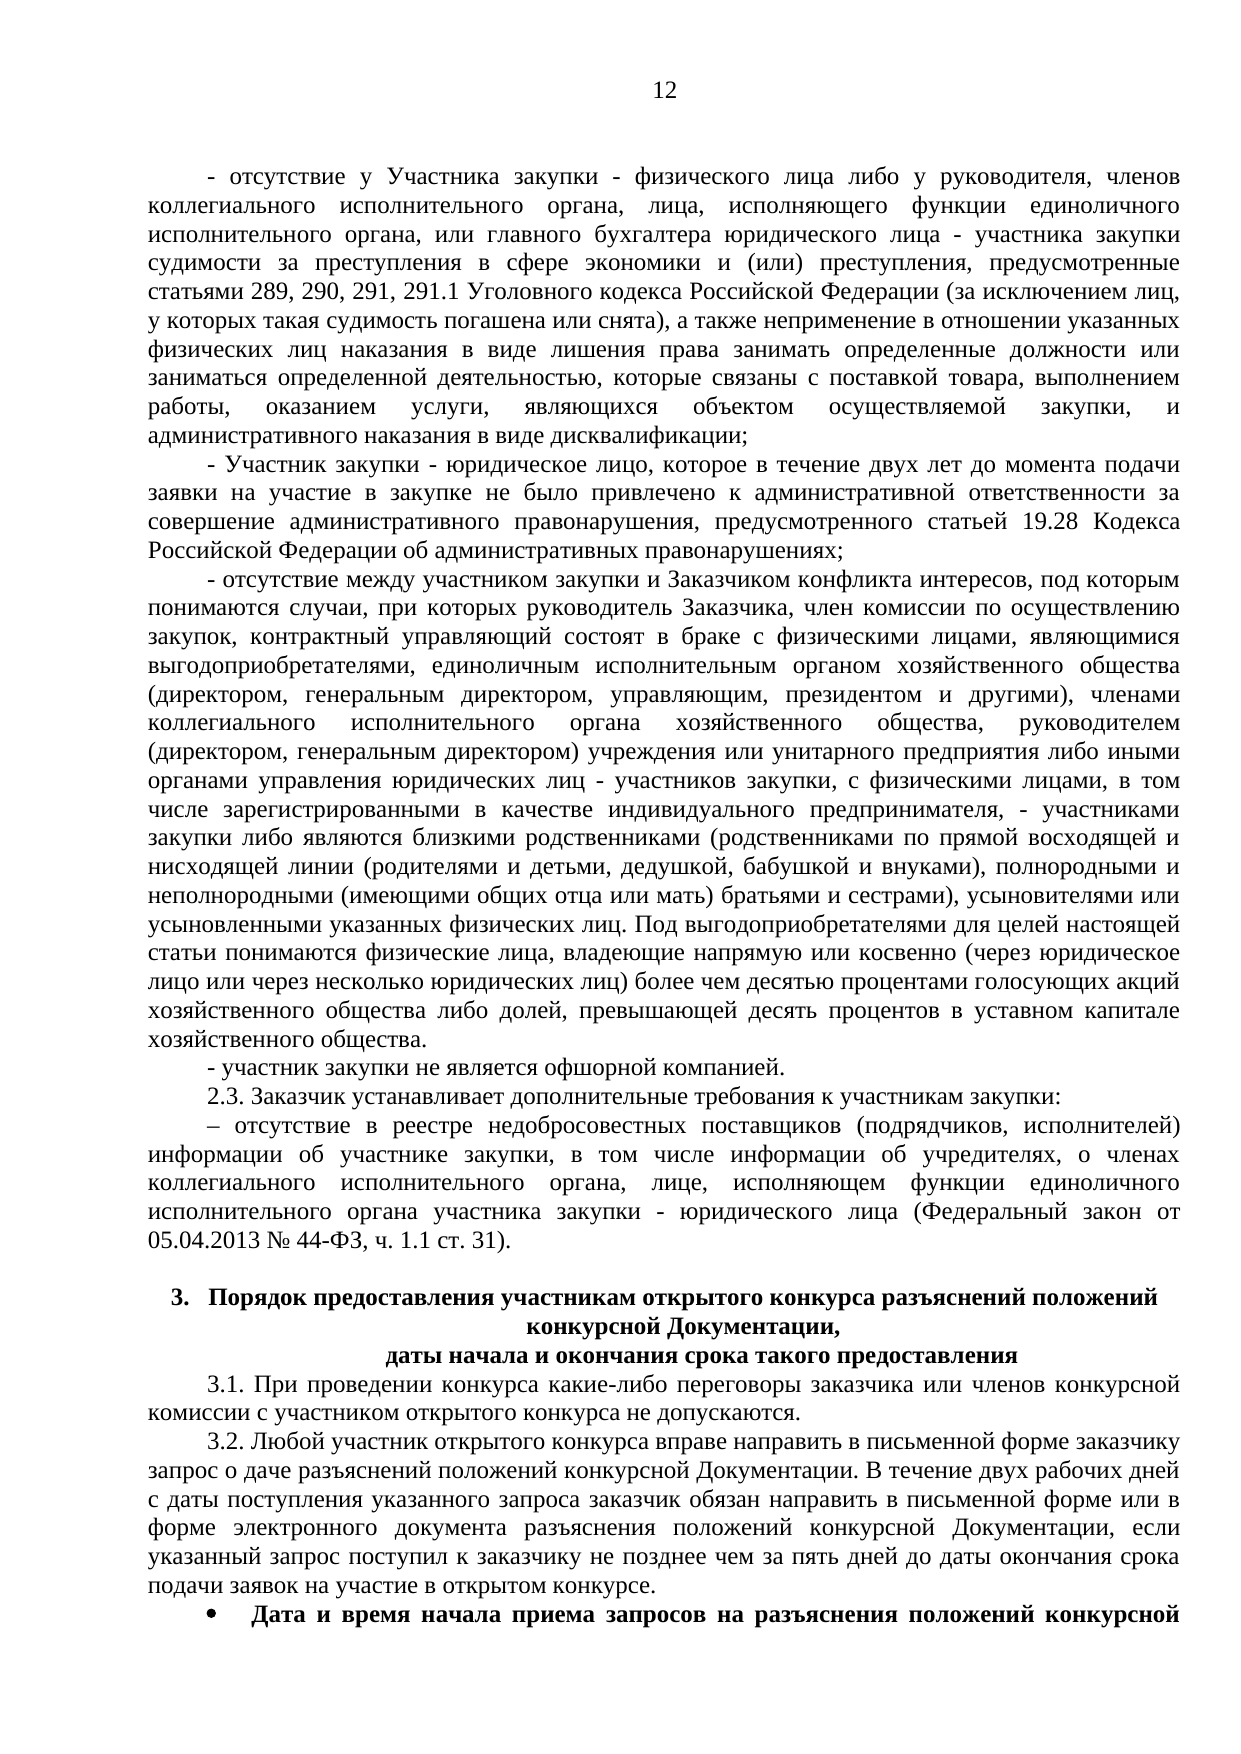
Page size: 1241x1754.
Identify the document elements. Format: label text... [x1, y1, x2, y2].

text - участник закупки не является офшорной компанией. [148, 1052, 1181, 1081]
text – отсутствие в реестре недобросовестных поставщиков (подрядчиков, исполнителей) информации об участнике закупки, в том числе информации об учредителях, о членах коллегиального исполнительного органа, лице, исполняющем функции единоличного исполнительного органа участника закупки - юридического лица (Федеральный закон от 05.04.2013 № 44-ФЗ, ч. 1.1 ст. 31). [148, 1110, 1181, 1254]
text - отсутствие у Участника закупки - физического лица либо у руководителя, членов коллегиального исполнительного органа, лица, исполняющего функции единоличного исполнительного органа, или главного бухгалтера юридического лица - участника закупки судимости за преступления в сфере экономики и (или) преступления, предусмотренные статьями 289, 290, 291, 291.1 Уголовного кодекса Российской Федерации (за исключением лиц, у которых такая судимость погашена или снята), а также неприменение в отношении указанных физических лиц наказания в виде лишения права занимать определенные должности или заниматься определенной деятельностью, которые связаны с поставкой товара, выполнением работы, оказанием услуги, являющихся объектом осуществляемой закупки, и административного наказания в виде дисквалификации; [148, 161, 1181, 449]
subtitle Порядок предоставления участникам открытого конкурса разъяснений положений конкурсной Документации, [148, 1282, 1181, 1340]
text 3.1. При проведении конкурса какие-либо переговоры заказчика или членов конкурсной комиссии с участником открытого конкурса не допускаются. [148, 1369, 1181, 1426]
text 2.3. Заказчик устанавливает дополнительные требования к участникам закупки: [148, 1081, 1181, 1110]
text - Участник закупки - юридическое лицо, которое в течение двух лет до момента подачи заявки на участие в закупке не было привлечено к административной ответственности за совершение административного правонарушения, предусмотренного статьей 19.28 Кодекса Российской Федерации об административных правонарушениях; [148, 449, 1181, 564]
text 3.2. Любой участник открытого конкурса вправе направить в письменной форме заказчику запрос о даче разъяснений положений конкурсной Документации. В течение двух рабочих дней с даты поступления указанного запроса заказчик обязан направить в письменной форме или в форме электронного документа разъяснения положений конкурсной Документации, если указанный запрос поступил к заказчику не позднее чем за пять дней до даты окончания срока подачи заявок на участие в открытом конкурсе. [148, 1426, 1181, 1599]
list даты начала и окончания срока такого предоставления [223, 1340, 1181, 1369]
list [148, 1599, 1181, 1627]
text - отсутствие между участником закупки и Заказчиком конфликта интересов, под которым понимаются случаи, при которых руководитель Заказчика, член комиссии по осуществлению закупок, контрактный управляющий состоят в браке с физическими лицами, являющимися выгодоприобретателями, единоличным исполнительным органом хозяйственного общества (директором, генеральным директором, управляющим, президентом и другими), членами коллегиального исполнительного органа хозяйственного общества, руководителем (директором, генеральным директором) учреждения или унитарного предприятия либо иными органами управления юридических лиц - участников закупки, с физическими лицами, в том числе зарегистрированными в качестве индивидуального предпринимателя, - участниками закупки либо являются близкими родственниками (родственниками по прямой восходящей и нисходящей линии (родителями и детьми, дедушкой, бабушкой и внуками), полнородными и неполнородными (имеющими общих отца или мать) братьями и сестрами), усыновителями или усыновленными указанных физических лиц. Под выгодоприобретателями для целей настоящей статьи понимаются физические лица, владеющие напрямую или косвенно (через юридическое лицо или через несколько юридических лиц) более чем десятью процентами голосующих акций хозяйственного общества либо долей, превышающей десять процентов в уставном капитале хозяйственного общества. [148, 564, 1181, 1052]
